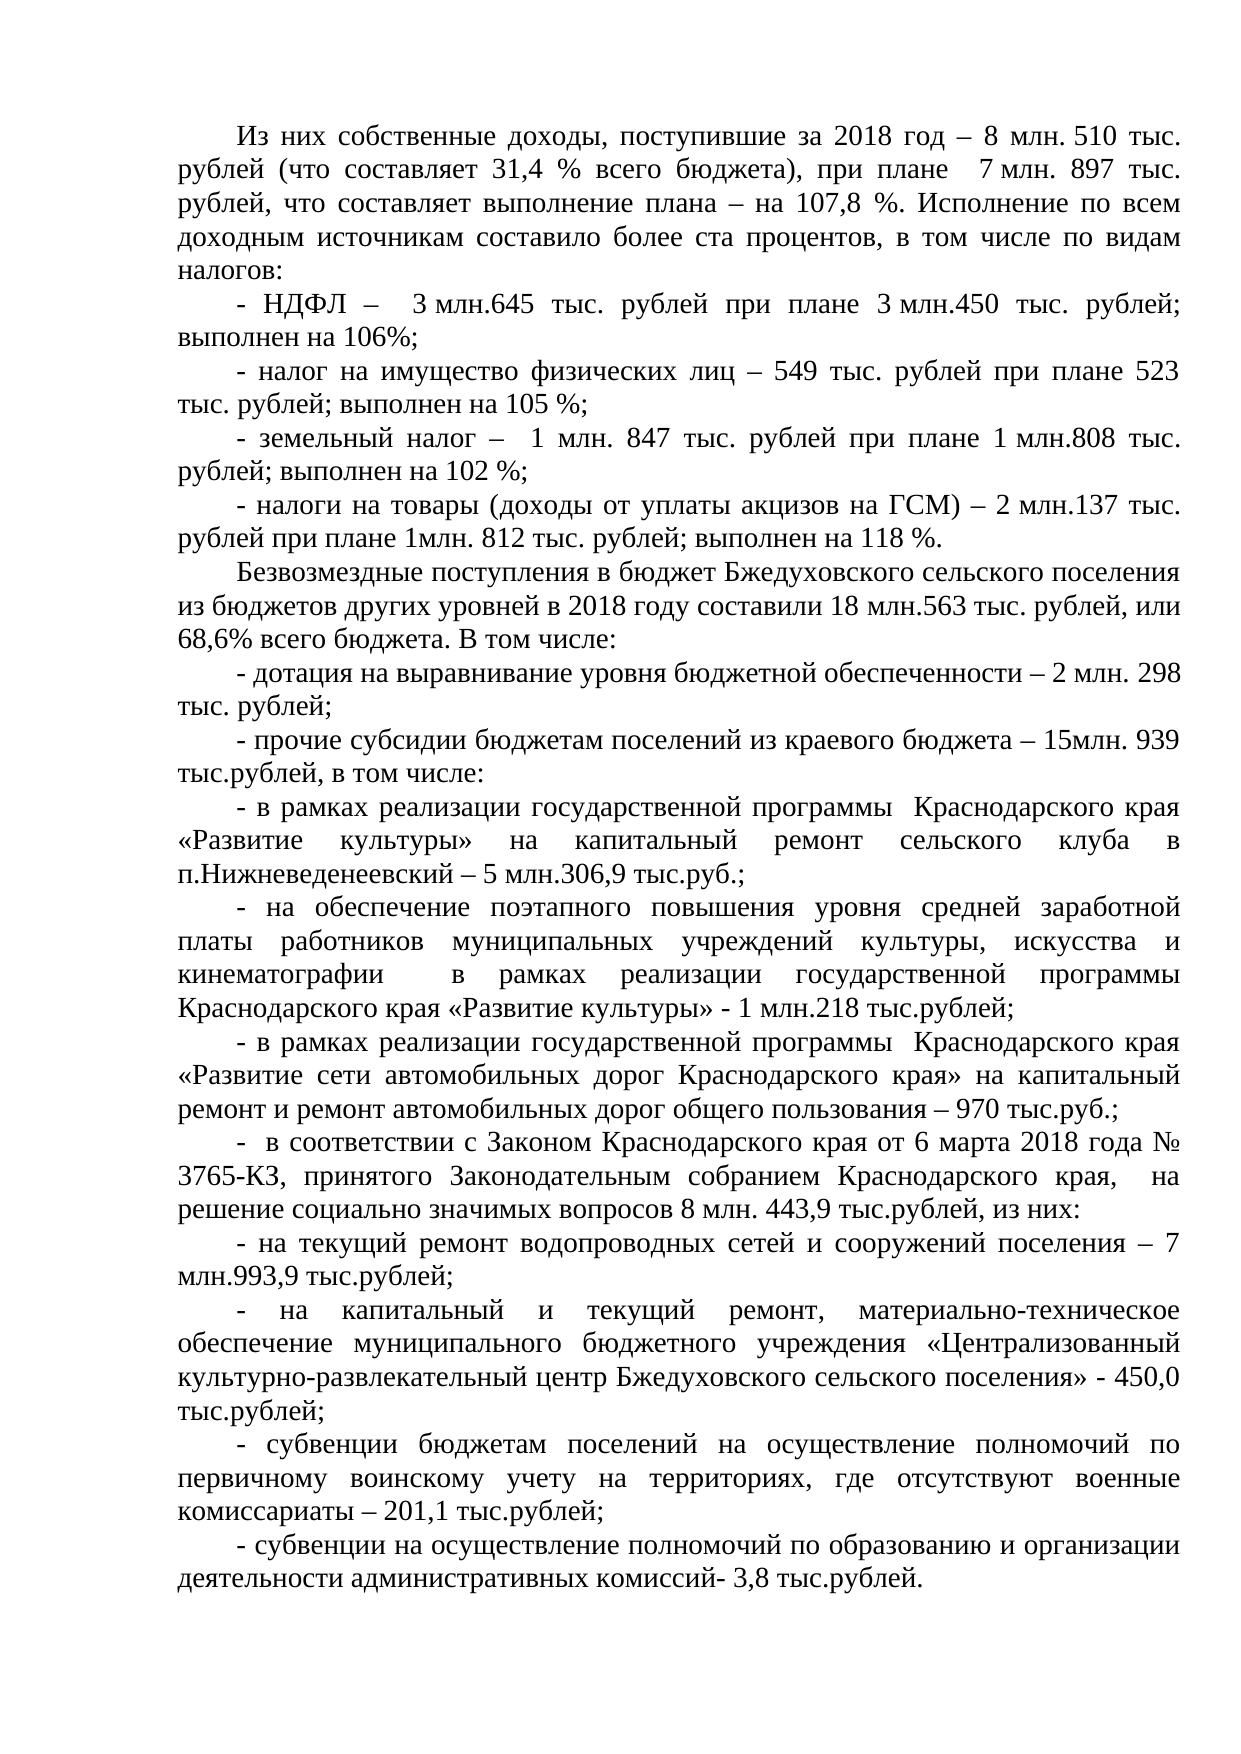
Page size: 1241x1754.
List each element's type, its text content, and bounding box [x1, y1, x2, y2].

text - на обеспечение поэтапного повышения уровня средней заработной платы работников муниципальных учреждений культуры, искусства и кинематографии в рамках реализации государственной программы Краснодарского края «Развитие культуры» - 1 млн.218 тыс.рублей; [177, 889, 1181, 1024]
text - на текущий ремонт водопроводных сетей и сооружений поселения – 7 млн.993,9 тыс.рублей; [177, 1225, 1181, 1292]
text - в соответствии с Законом Краснодарского края от 6 марта 2018 года № 3765-КЗ, принятого Законодательным собранием Краснодарского края, на решение социально значимых вопросов 8 млн. 443,9 тыс.рублей, из них: [177, 1124, 1181, 1225]
text - на капитальный и текущий ремонт, материально-техническое обеспечение муниципального бюджетного учреждения «Централизованный культурно-развлекательный центр Бжедуховского сельского поселения» - 450,0 тыс.рублей; [177, 1292, 1181, 1426]
text - субвенции бюджетам поселений на осуществление полномочий по первичному воинскому учету на территориях, где отсутствуют военные комиссариаты – 201,1 тыс.рублей; [177, 1426, 1181, 1527]
text - в рамках реализации государственной программы Краснодарского края «Развитие культуры» на капитальный ремонт сельского клуба в п.Нижневеденеевский – 5 млн.306,9 тыс.руб.; [177, 789, 1181, 889]
text Из них собственные доходы, поступившие за 2018 год – 8 млн. 510 тыс. рублей (что составляет 31,4 % всего бюджета), при плане 7 млн. 897 тыс. рублей, что составляет выполнение плана – на 107,8 %. Исполнение по всем доходным источникам составило более ста процентов, в том числе по видам налогов: [177, 118, 1181, 286]
text - субвенции на осуществление полномочий по образованию и организации деятельности административных комиссий- 3,8 тыс.рублей. [177, 1527, 1181, 1594]
text Безвозмездные поступления в бюджет Бжедуховского сельского поселения из бюджетов других уровней в 2018 году составили 18 млн.563 тыс. рублей, или 68,6% всего бюджета. В том числе: [177, 554, 1181, 655]
text - налог на имущество физических лиц – 549 тыс. рублей при плане 523 тыс. рублей; выполнен на 105 %; [177, 353, 1181, 420]
text - дотация на выравнивание уровня бюджетной обеспеченности – 2 млн. 298 тыс. рублей; [177, 655, 1181, 722]
text - налоги на товары (доходы от уплаты акцизов на ГСМ) – 2 млн.137 тыс. рублей при плане 1млн. 812 тыс. рублей; выполнен на 118 %. [177, 487, 1181, 554]
text - НДФЛ – 3 млн.645 тыс. рублей при плане 3 млн.450 тыс. рублей; выполнен на 106%; [177, 286, 1181, 353]
text - земельный налог – 1 млн. 847 тыс. рублей при плане 1 млн.808 тыс. рублей; выполнен на 102 %; [177, 420, 1181, 487]
text - в рамках реализации государственной программы Краснодарского края «Развитие сети автомобильных дорог Краснодарского края» на капитальный ремонт и ремонт автомобильных дорог общего пользования – 970 тыс.руб.; [177, 1024, 1181, 1124]
text - прочие субсидии бюджетам поселений из краевого бюджета – 15млн. 939 тыс.рублей, в том числе: [177, 722, 1181, 789]
